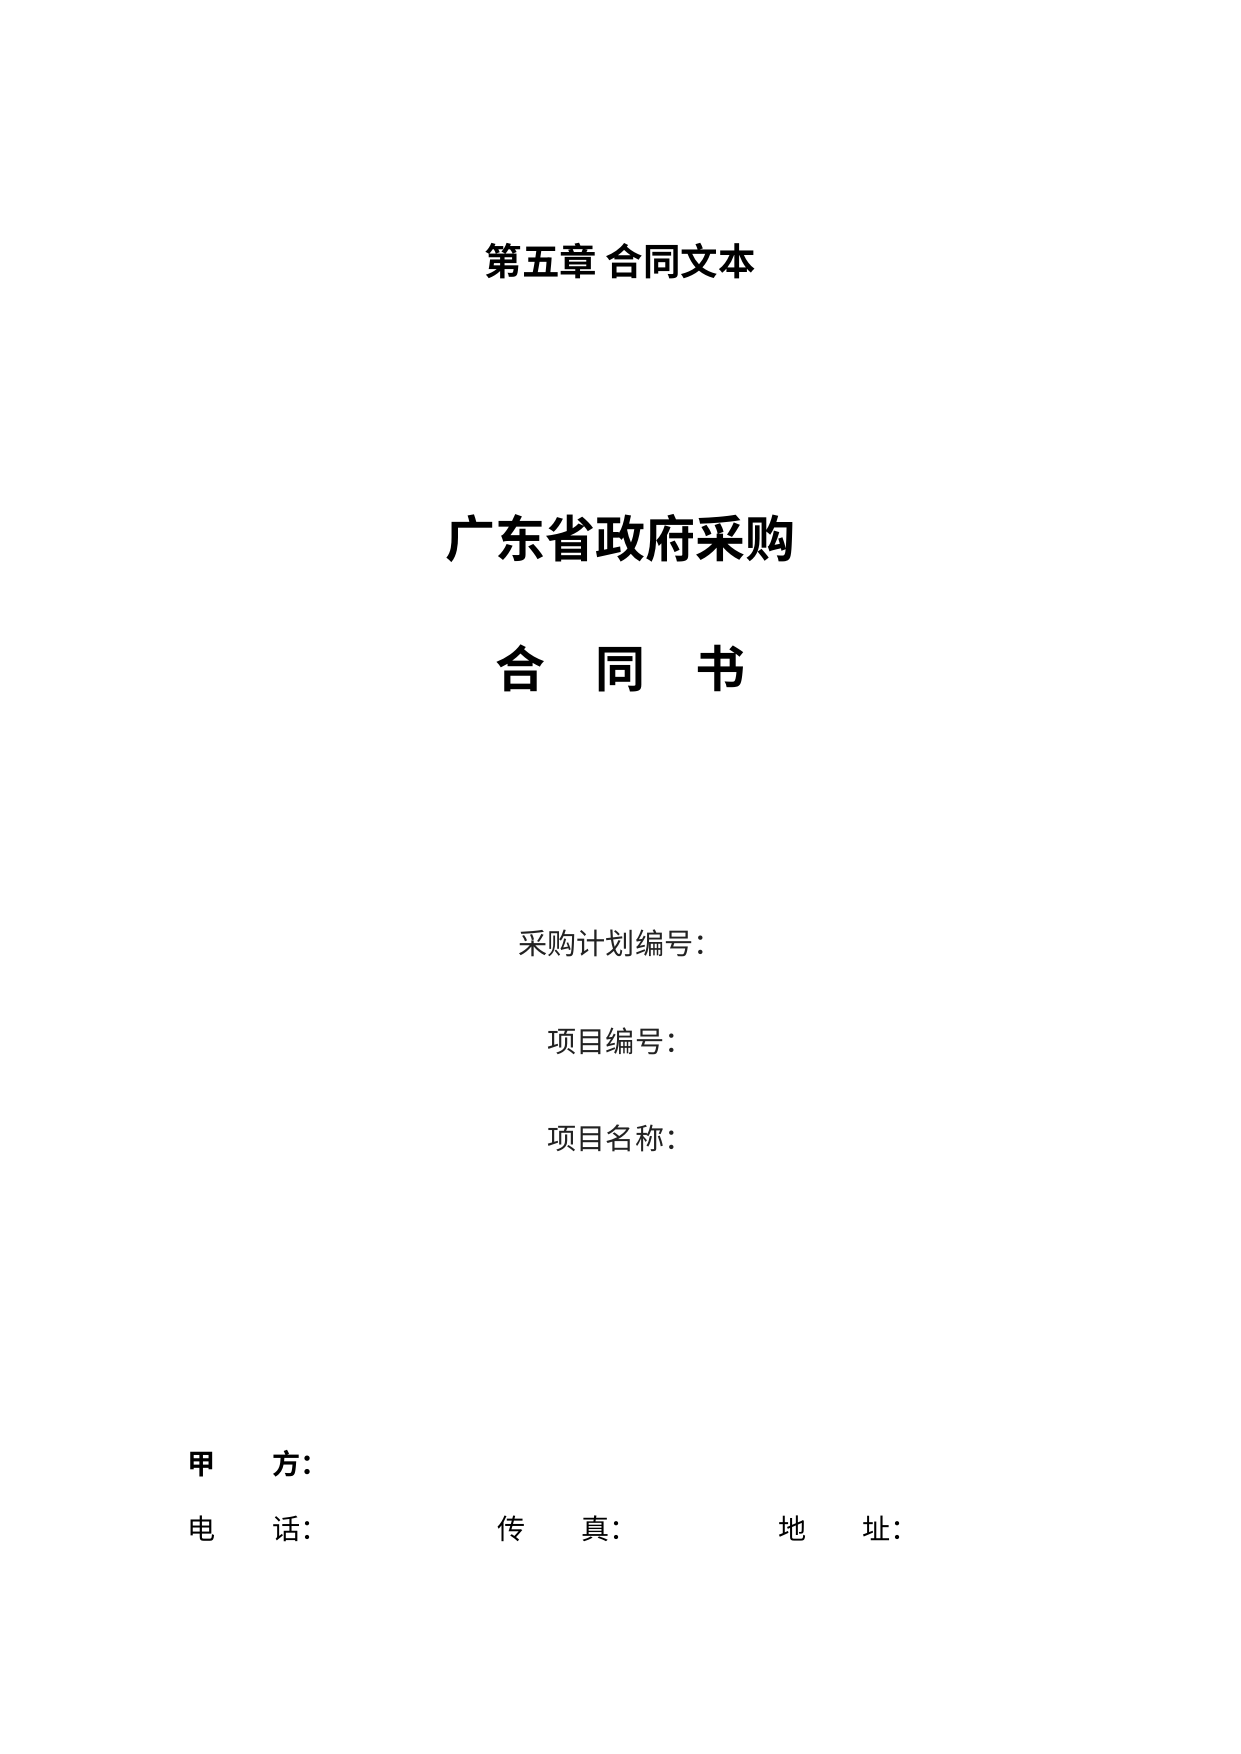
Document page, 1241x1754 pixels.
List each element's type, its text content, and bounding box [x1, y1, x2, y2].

text 广东省政府采购 [187, 487, 1053, 584]
text 采购计划编号： [187, 909, 1053, 974]
text 第五章 合同文本 [187, 227, 1053, 292]
text 项目名称： [187, 1104, 1053, 1169]
text 甲 方： [187, 1429, 1053, 1494]
text 合 同 书 [187, 617, 1053, 714]
text 项目编号： [187, 1007, 1053, 1072]
text 电 话： 传 真： 地 址： [187, 1494, 1053, 1559]
